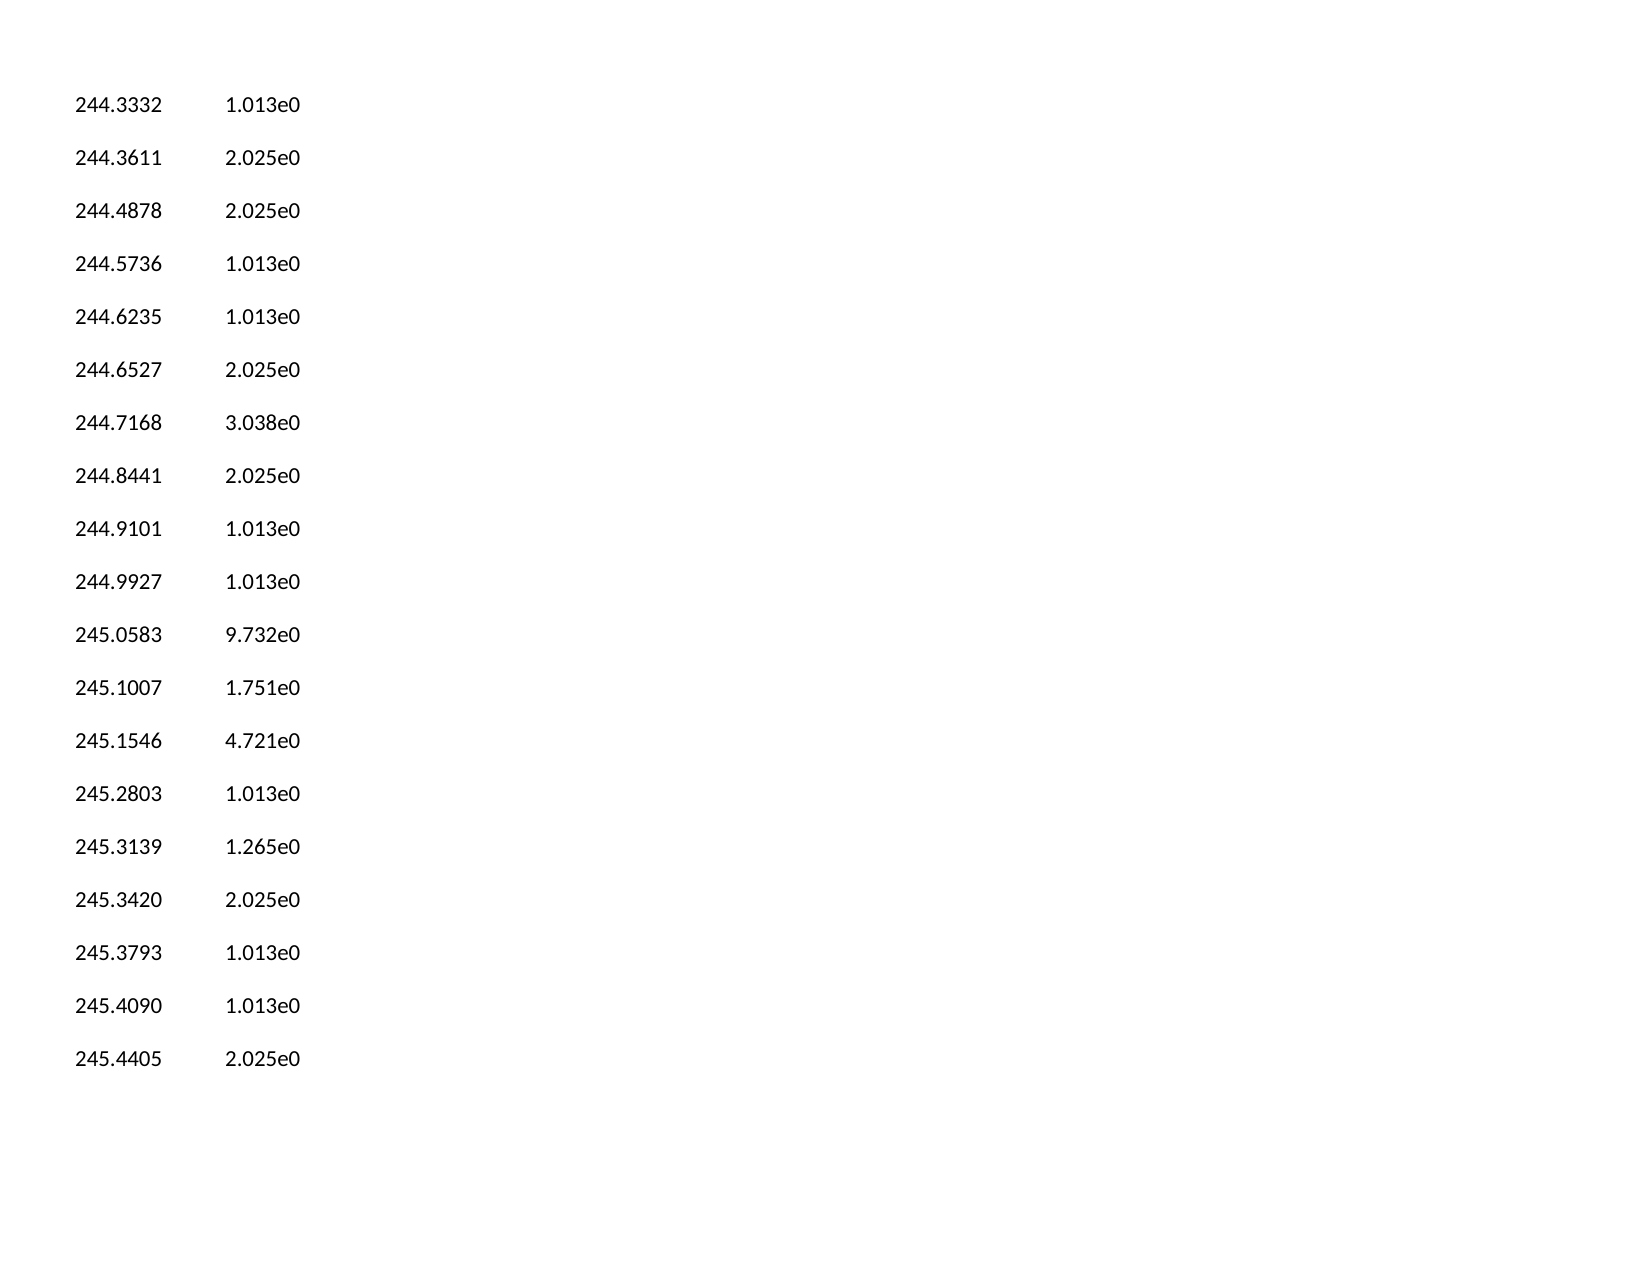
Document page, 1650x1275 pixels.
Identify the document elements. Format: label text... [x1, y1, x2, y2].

text 244.3611 2.025e0 [75, 143, 1563, 171]
text 245.4405 2.025e0 [75, 1044, 1563, 1072]
text 244.3332 1.013e0 [75, 90, 1563, 118]
text 245.1546 4.721e0 [75, 726, 1563, 754]
text 244.9927 1.013e0 [75, 567, 1563, 595]
text 244.4878 2.025e0 [75, 196, 1563, 224]
text 245.1007 1.751e0 [75, 673, 1563, 701]
text 244.6527 2.025e0 [75, 355, 1563, 383]
text 245.4090 1.013e0 [75, 991, 1563, 1019]
text 244.7168 3.038e0 [75, 408, 1563, 436]
text 244.5736 1.013e0 [75, 249, 1563, 277]
text 245.3139 1.265e0 [75, 832, 1563, 860]
text 245.3420 2.025e0 [75, 885, 1563, 913]
text 244.6235 1.013e0 [75, 302, 1563, 330]
text 245.0583 9.732e0 [75, 620, 1563, 648]
text 244.9101 1.013e0 [75, 514, 1563, 542]
text 244.8441 2.025e0 [75, 461, 1563, 489]
text 245.2803 1.013e0 [75, 779, 1563, 807]
text 245.3793 1.013e0 [75, 938, 1563, 966]
